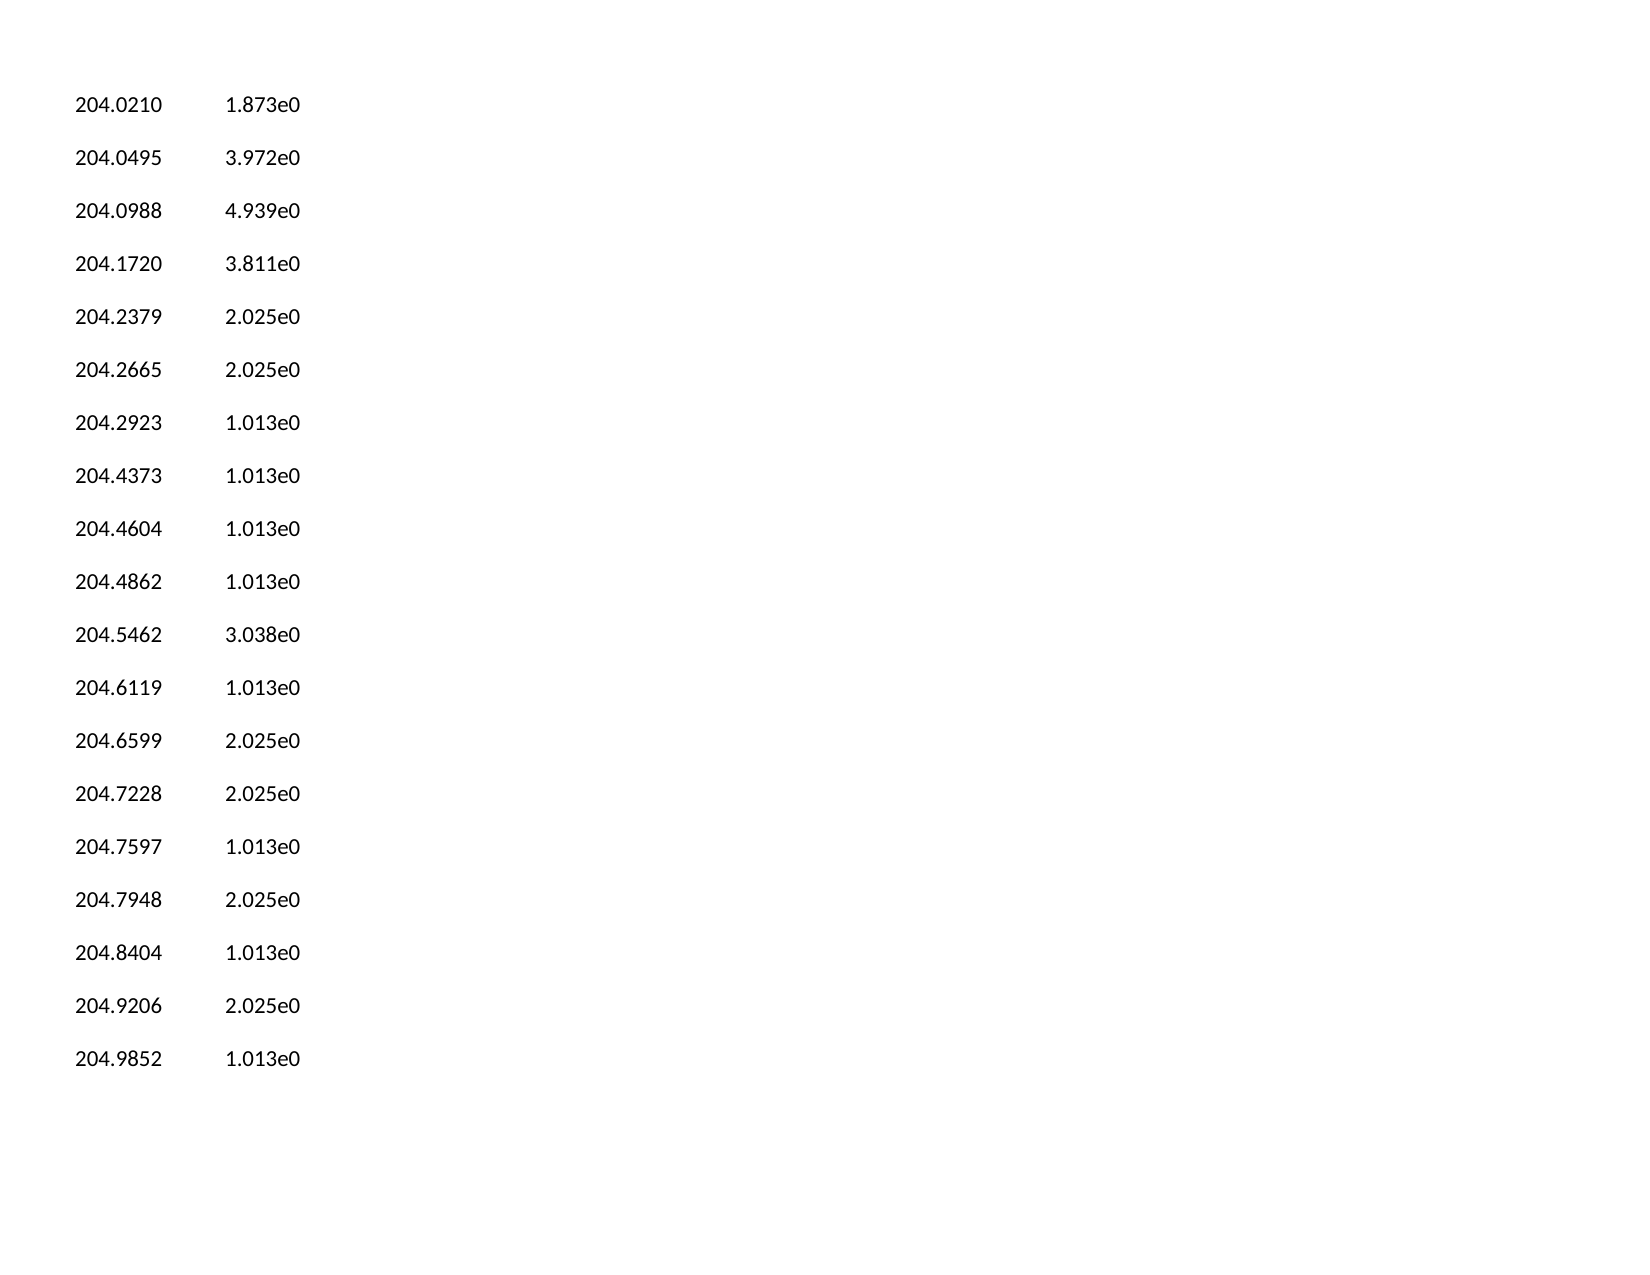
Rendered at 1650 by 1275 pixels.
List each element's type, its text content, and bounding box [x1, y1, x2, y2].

text 204.2665 2.025e0 [75, 355, 1563, 383]
text 204.4373 1.013e0 [75, 461, 1563, 489]
text 204.6599 2.025e0 [75, 726, 1563, 754]
text 204.0988 4.939e0 [75, 196, 1563, 224]
text 204.7228 2.025e0 [75, 779, 1563, 807]
text 204.4604 1.013e0 [75, 514, 1563, 542]
text 204.4862 1.013e0 [75, 567, 1563, 595]
text 204.8404 1.013e0 [75, 938, 1563, 966]
text 204.6119 1.013e0 [75, 673, 1563, 701]
text 204.7597 1.013e0 [75, 832, 1563, 860]
text 204.5462 3.038e0 [75, 620, 1563, 648]
text 204.2923 1.013e0 [75, 408, 1563, 436]
text 204.0495 3.972e0 [75, 143, 1563, 171]
text 204.0210 1.873e0 [75, 90, 1563, 118]
text 204.9206 2.025e0 [75, 991, 1563, 1019]
text 204.9852 1.013e0 [75, 1044, 1563, 1072]
text 204.1720 3.811e0 [75, 249, 1563, 277]
text 204.2379 2.025e0 [75, 302, 1563, 330]
text 204.7948 2.025e0 [75, 885, 1563, 913]
